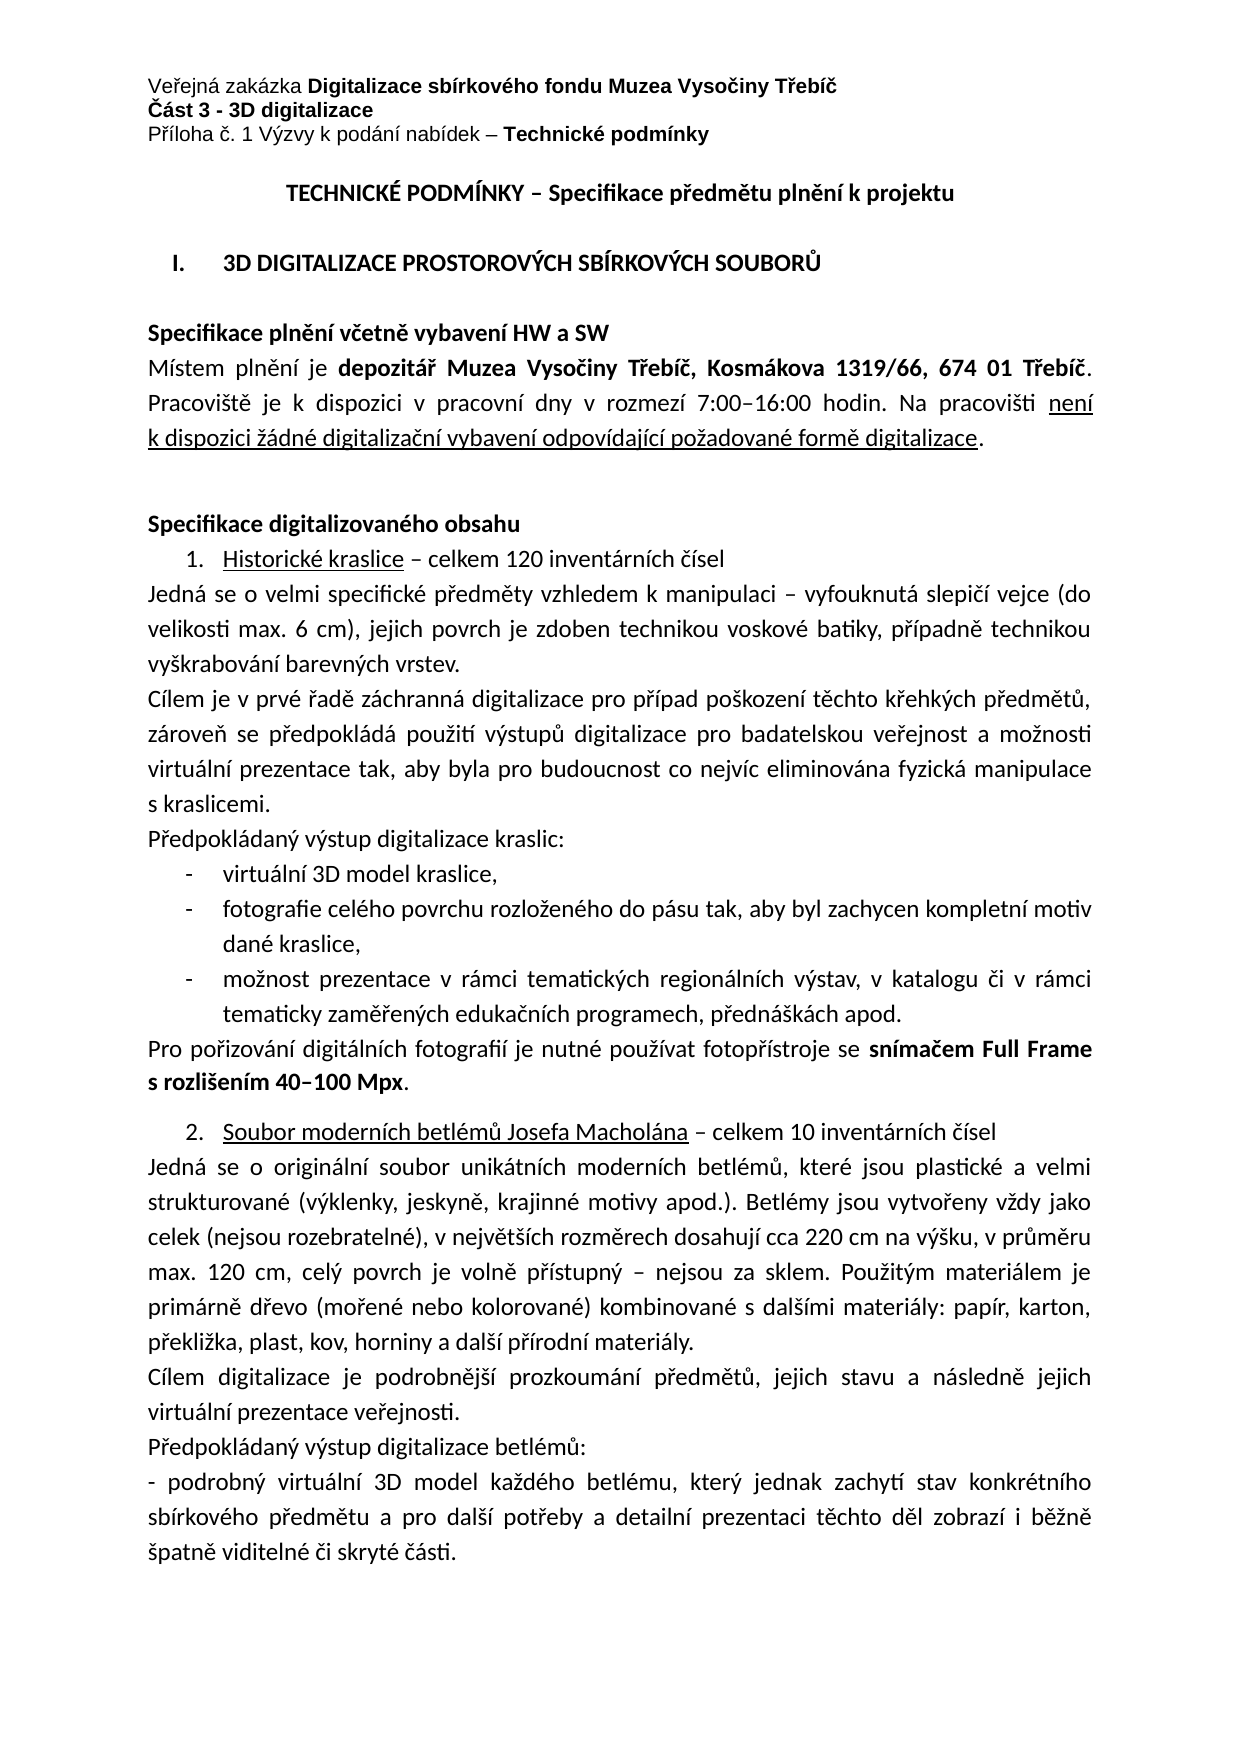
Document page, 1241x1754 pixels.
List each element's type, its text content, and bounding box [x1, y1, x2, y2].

text Předpokládaný výstup digitalizace kraslic: [148, 823, 1093, 854]
text Cílem digitalizace je podrobnější prozkoumání předmětů, jejich stavu a následně jejich virtuální prezentace veřejnosti. [148, 1361, 1093, 1427]
text Specifikace plnění včetně vybavení HW a SW [148, 317, 1093, 347]
text TECHNICKÉ PODMÍNKY – Specifikace předmětu plnění k projektu [148, 177, 1093, 207]
text Jedná se o velmi specifické předměty vzhledem k manipulaci – vyfouknutá slepičí vejce (do velikosti max. 6 cm), jejich povrch je zdoben technikou voskové batiky, případně technikou vyškrabování barevných vrstev. [148, 578, 1093, 679]
text - podrobný virtuální 3D model každého betlému, který jednak zachytí stav konkrétního sbírkového předmětu a pro další potřeby a detailní prezentaci těchto děl zobrazí i běžně špatně viditelné či skryté části. [148, 1466, 1093, 1567]
text Předpokládaný výstup digitalizace betlémů: [148, 1431, 1093, 1462]
text Jedná se o originální soubor unikátních moderních betlémů, které jsou plastické a velmi strukturované (výklenky, jeskyně, krajinné motivy apod.). Betlémy jsou vytvořeny vždy jako celek (nejsou rozebratelné), v největších rozměrech dosahují cca 220 cm na výšku, v průměru max. 120 cm, celý povrch je volně přístupný – nejsou za sklem. Použitým materiálem je primárně dřevo (mořené nebo kolorované) kombinované s dalšími materiály: papír, karton, překližka, plast, kov, horniny a další přírodní materiály. [148, 1151, 1093, 1357]
list Historické kraslice – celkem 120 inventárních čísel [185, 543, 1093, 574]
list virtuální 3D model kraslice, [185, 858, 1093, 889]
list 3D DIGITALIZACE PROSTOROVÝCH SBÍRKOVÝCH SOUBORŮ [185, 247, 1093, 277]
list fotografie celého povrchu rozloženého do pásu tak, aby byl zachycen kompletní motiv dané kraslice, [185, 893, 1093, 959]
list možnost prezentace v rámci tematických regionálních výstav, v katalogu či v rámci tematicky zaměřených edukačních programech, přednáškách apod. [185, 963, 1093, 1029]
text Cílem je v prvé řadě záchranná digitalizace pro případ poškození těchto křehkých předmětů, zároveň se předpokládá použití výstupů digitalizace pro badatelskou veřejnost a možnosti virtuální prezentace tak, aby byla pro budoucnost co nejvíc eliminována fyzická manipulace s kraslicemi. [148, 683, 1093, 819]
list Soubor moderních betlémů Josefa Macholána – celkem 10 inventárních čísel [185, 1116, 1093, 1147]
text Místem plnění je depozitář Muzea Vysočiny Třebíč, Kosmákova 1319/66, 674 01 Třebíč. Pracoviště je k dispozici v pracovní dny v rozmezí 7:00–16:00 hodin. Na pracovišti není k dispozici žádné digitalizační vybavení odpovídající požadované formě digitalizace. [148, 352, 1093, 452]
text Specifikace digitalizovaného obsahu [148, 508, 1093, 539]
text Pro pořizování digitálních fotografií je nutné používat fotopřístroje se snímačem Full Frame s rozlišením 40–100 Mpx. [148, 1033, 1093, 1097]
